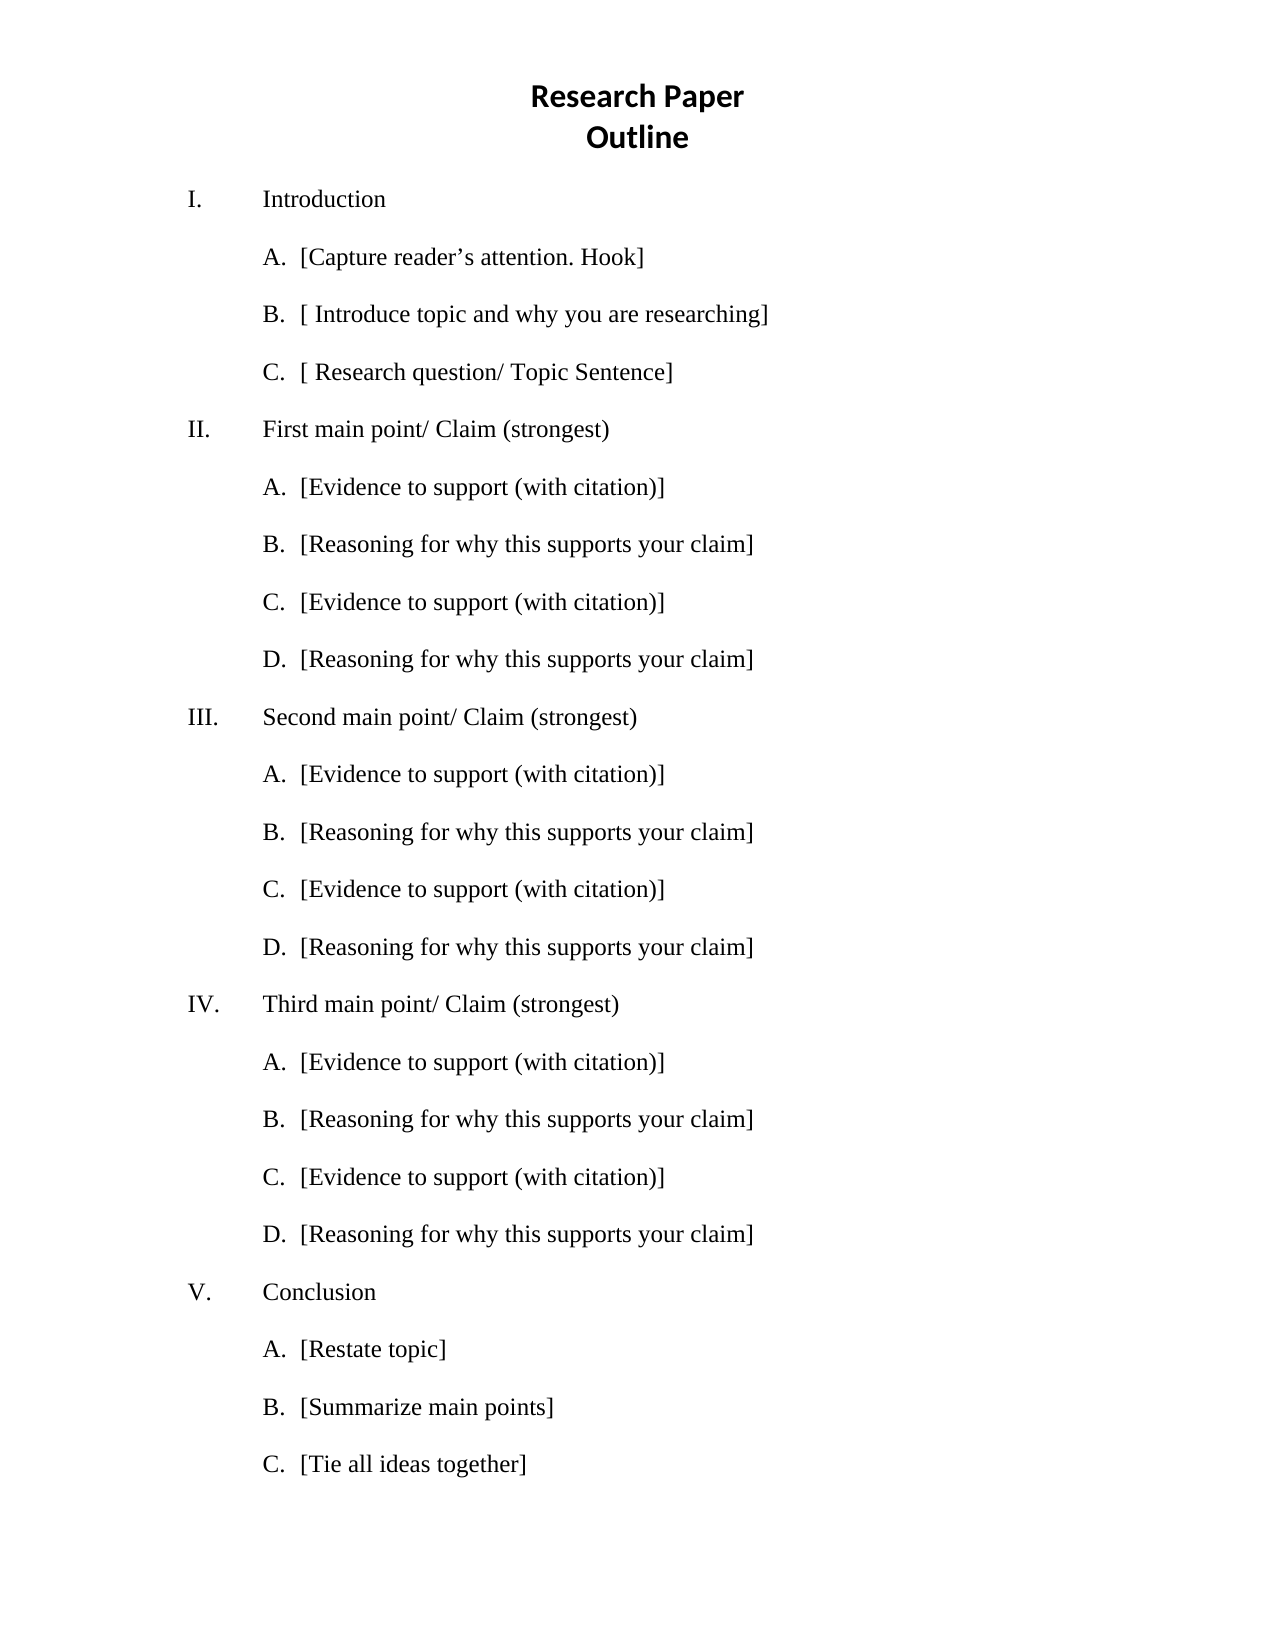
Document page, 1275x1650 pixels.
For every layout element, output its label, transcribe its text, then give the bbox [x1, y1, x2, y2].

list [Evidence to support (with citation)] [262, 759, 1125, 788]
list [Evidence to support (with citation)] [262, 1047, 1125, 1076]
list [Reasoning for why this supports your claim] [262, 1104, 1125, 1133]
list [ Research question/ Topic Sentence] [262, 357, 1125, 386]
list [ Introduce topic and why you are researching] [262, 299, 1125, 328]
list Third main point/ Claim (strongest) [187, 989, 1125, 1018]
list [Evidence to support (with citation)] [262, 472, 1125, 501]
list Introduction [187, 184, 1125, 213]
list [Restate topic] [262, 1334, 1125, 1363]
list [Reasoning for why this supports your claim] [262, 644, 1125, 673]
list [Reasoning for why this supports your claim] [262, 1219, 1125, 1248]
list First main point/ Claim (strongest) [187, 414, 1125, 443]
list [Reasoning for why this supports your claim] [262, 529, 1125, 558]
list [Reasoning for why this supports your claim] [262, 817, 1125, 846]
list Second main point/ Claim (strongest) [187, 702, 1125, 731]
list [Evidence to support (with citation)] [262, 1162, 1125, 1191]
list [Tie all ideas together] [262, 1449, 1125, 1478]
list Conclusion [187, 1277, 1125, 1306]
list [Evidence to support (with citation)] [262, 874, 1125, 903]
list [Evidence to support (with citation)] [262, 587, 1125, 616]
list [Capture reader’s attention. Hook] [262, 242, 1125, 271]
list [Reasoning for why this supports your claim] [262, 932, 1125, 961]
list [Summarize main points] [262, 1392, 1125, 1421]
